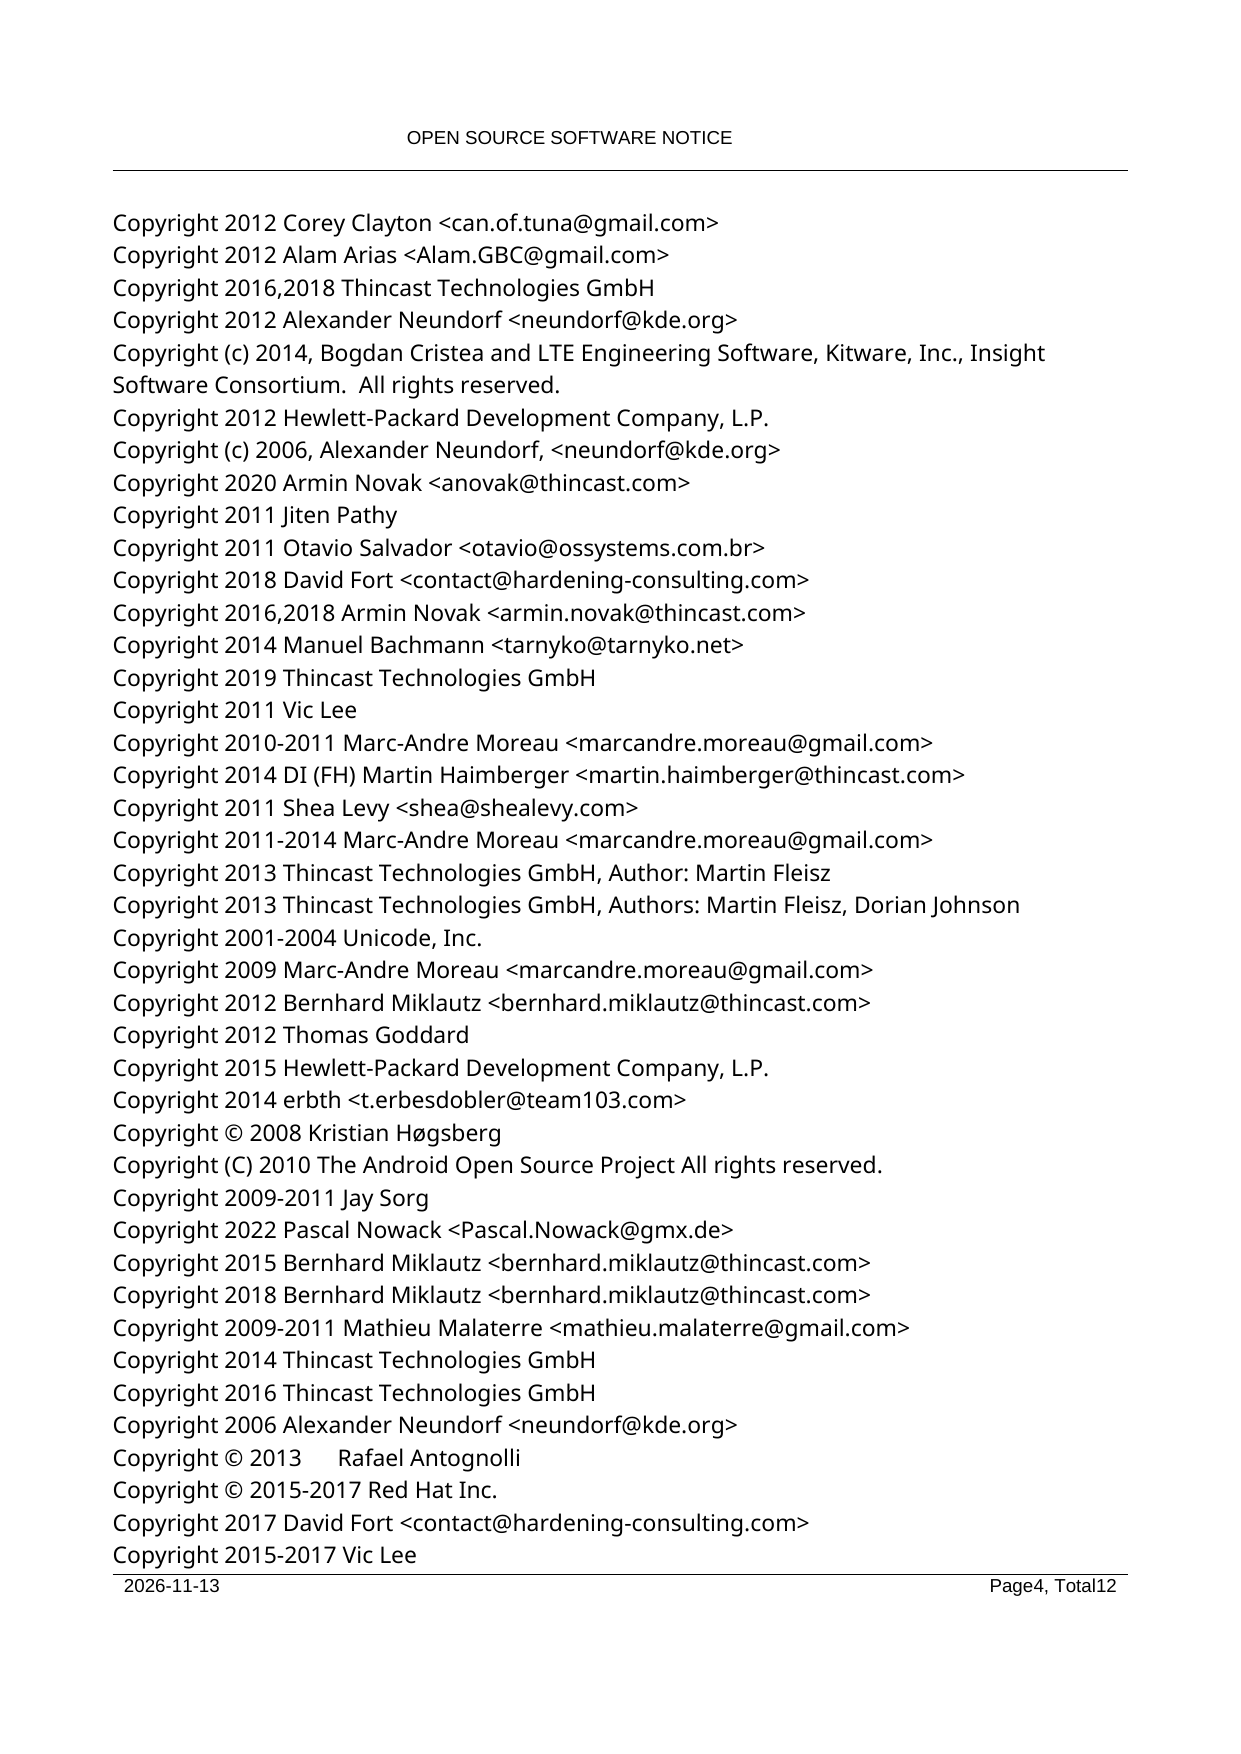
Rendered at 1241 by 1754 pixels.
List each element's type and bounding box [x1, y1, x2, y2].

text [112, 206, 1128, 1571]
